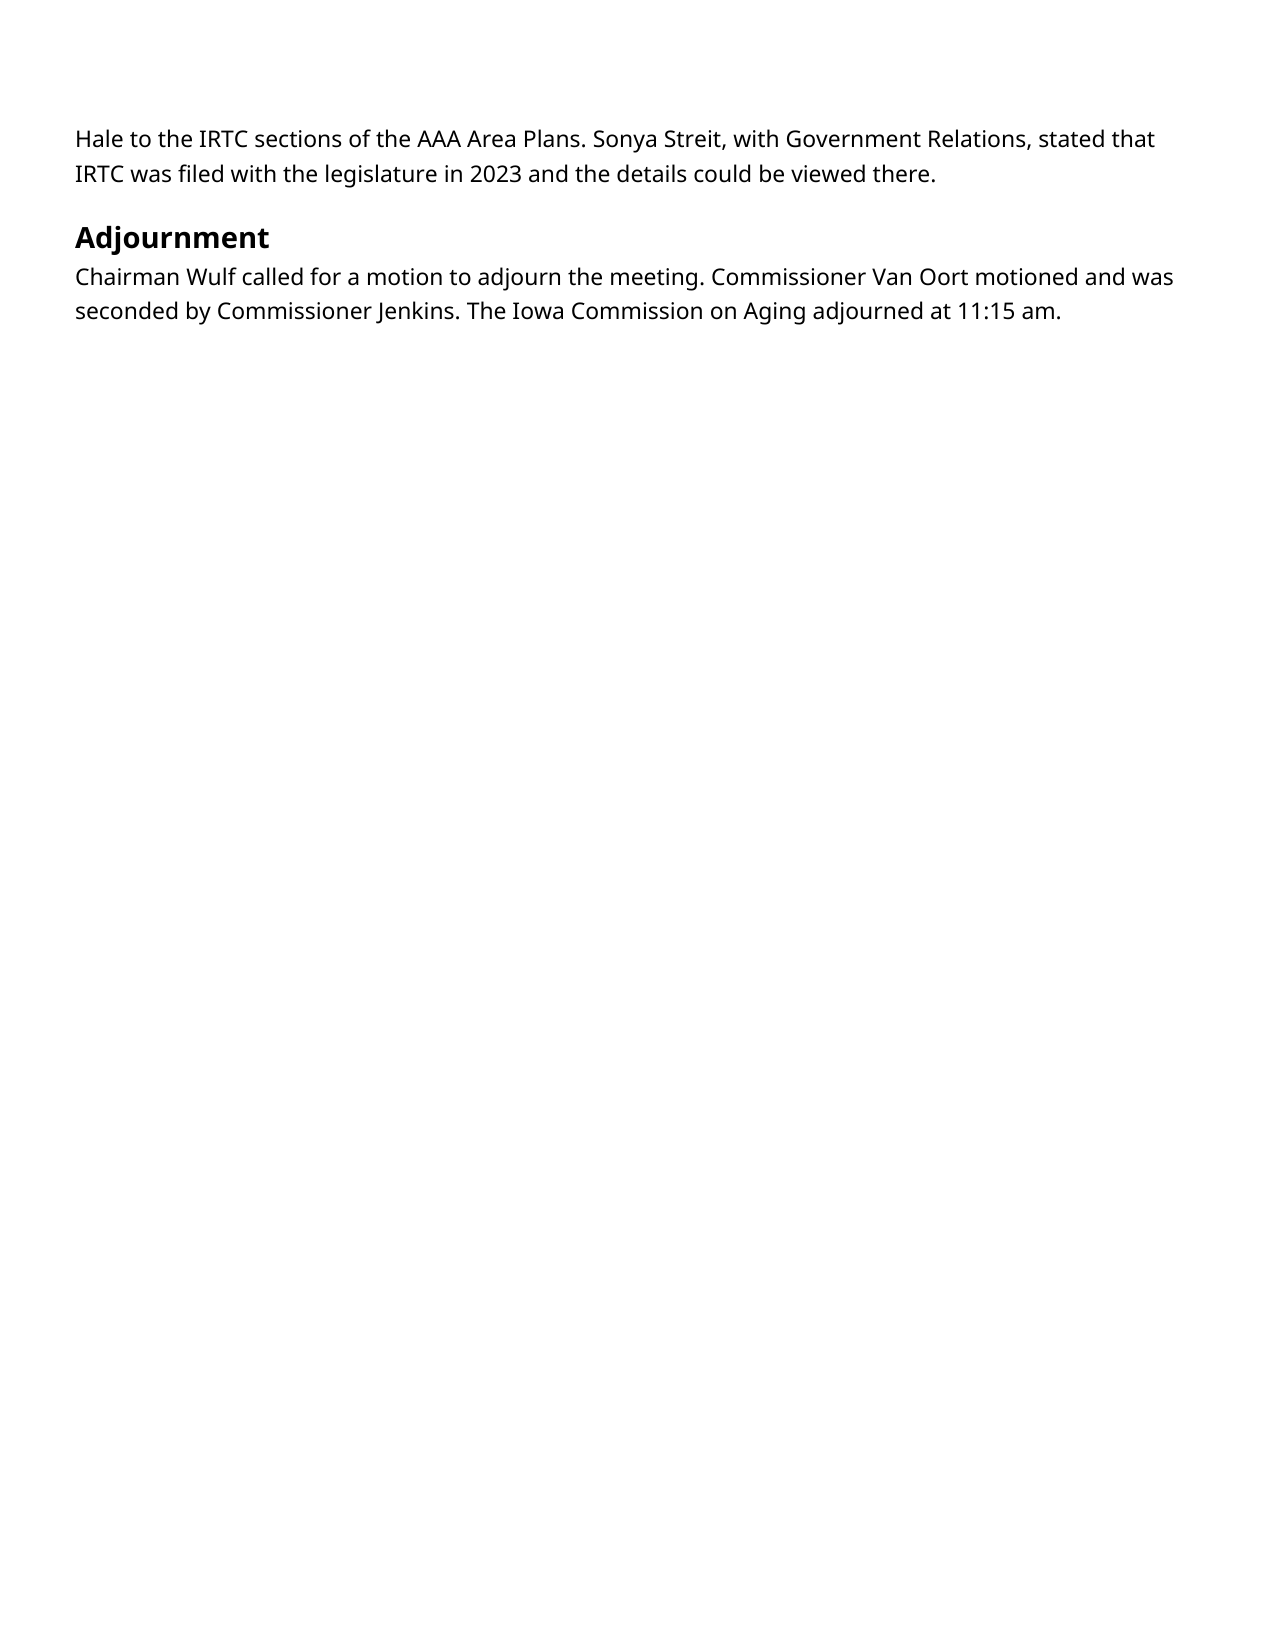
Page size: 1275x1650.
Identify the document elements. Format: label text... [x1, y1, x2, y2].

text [75, 123, 1200, 189]
text Chairman Wulf called for a motion to adjourn the meeting. Commissioner Van Oort motioned and was seconded by Commissioner Jenkins. The Iowa Commission on Aging adjourned at 11:15 am. [75, 261, 1200, 326]
subtitle Adjournment [75, 217, 1200, 257]
